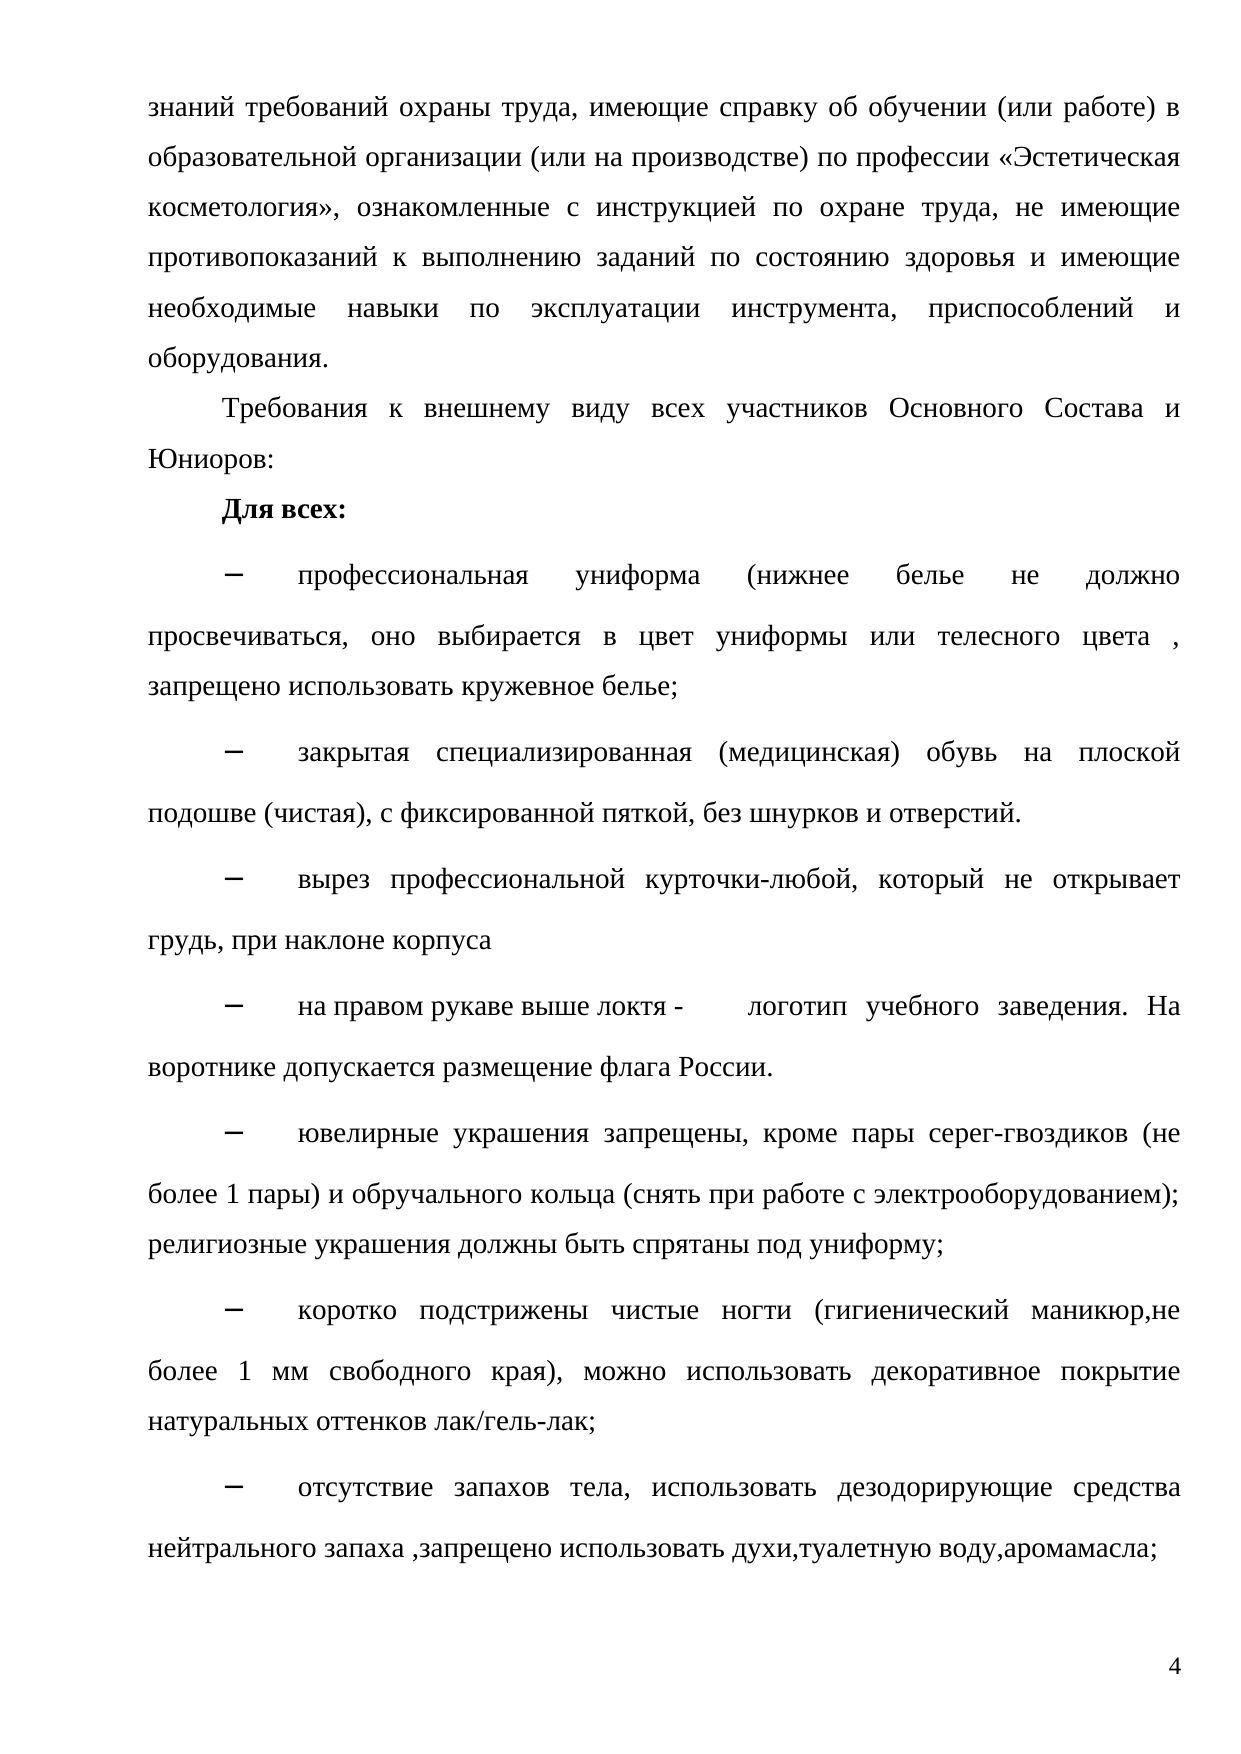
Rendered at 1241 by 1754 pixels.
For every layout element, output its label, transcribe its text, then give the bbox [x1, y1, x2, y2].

text Для всех: [222, 491, 1181, 525]
list ювелирные украшения запрещены, кроме пары серег-гвоздиков (не более 1 пары) и обручального кольца (снять при работе с электрооборудованием); религиозные украшения должны быть спрятаны под униформу; [148, 1099, 1181, 1260]
list закрытая специализированная (медицинская) обувь на плоской подошве (чистая), с фиксированной пяткой, без шнурков и отверстий. [148, 719, 1181, 829]
text Требования к внешнему виду всех участников Основного Состава и Юниоров: [148, 391, 1181, 474]
list вырез профессиональной курточки-любой, который не открывает грудь, при наклоне корпуса [148, 846, 1181, 956]
list отсутствие запахов тела, использовать дезодорирующие средства нейтрального запаха ,запрещено использовать духи,туалетную воду,аромамасла; [148, 1454, 1181, 1564]
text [148, 89, 1181, 374]
list на правом рукаве выше локтя - логотип учебного заведения. На воротнике допускается размещение флага России. [148, 972, 1181, 1082]
list коротко подстрижены чистые ногти (гигиенический маникюр,не более 1 мм свободного края), можно использовать декоративное покрытие натуральных оттенков лак/гель-лак; [148, 1276, 1181, 1437]
list профессиональная униформа (нижнее белье не должно просвечиваться, оно выбирается в цвет униформы или телесного цвета , запрещено использовать кружевное белье; [148, 541, 1181, 702]
